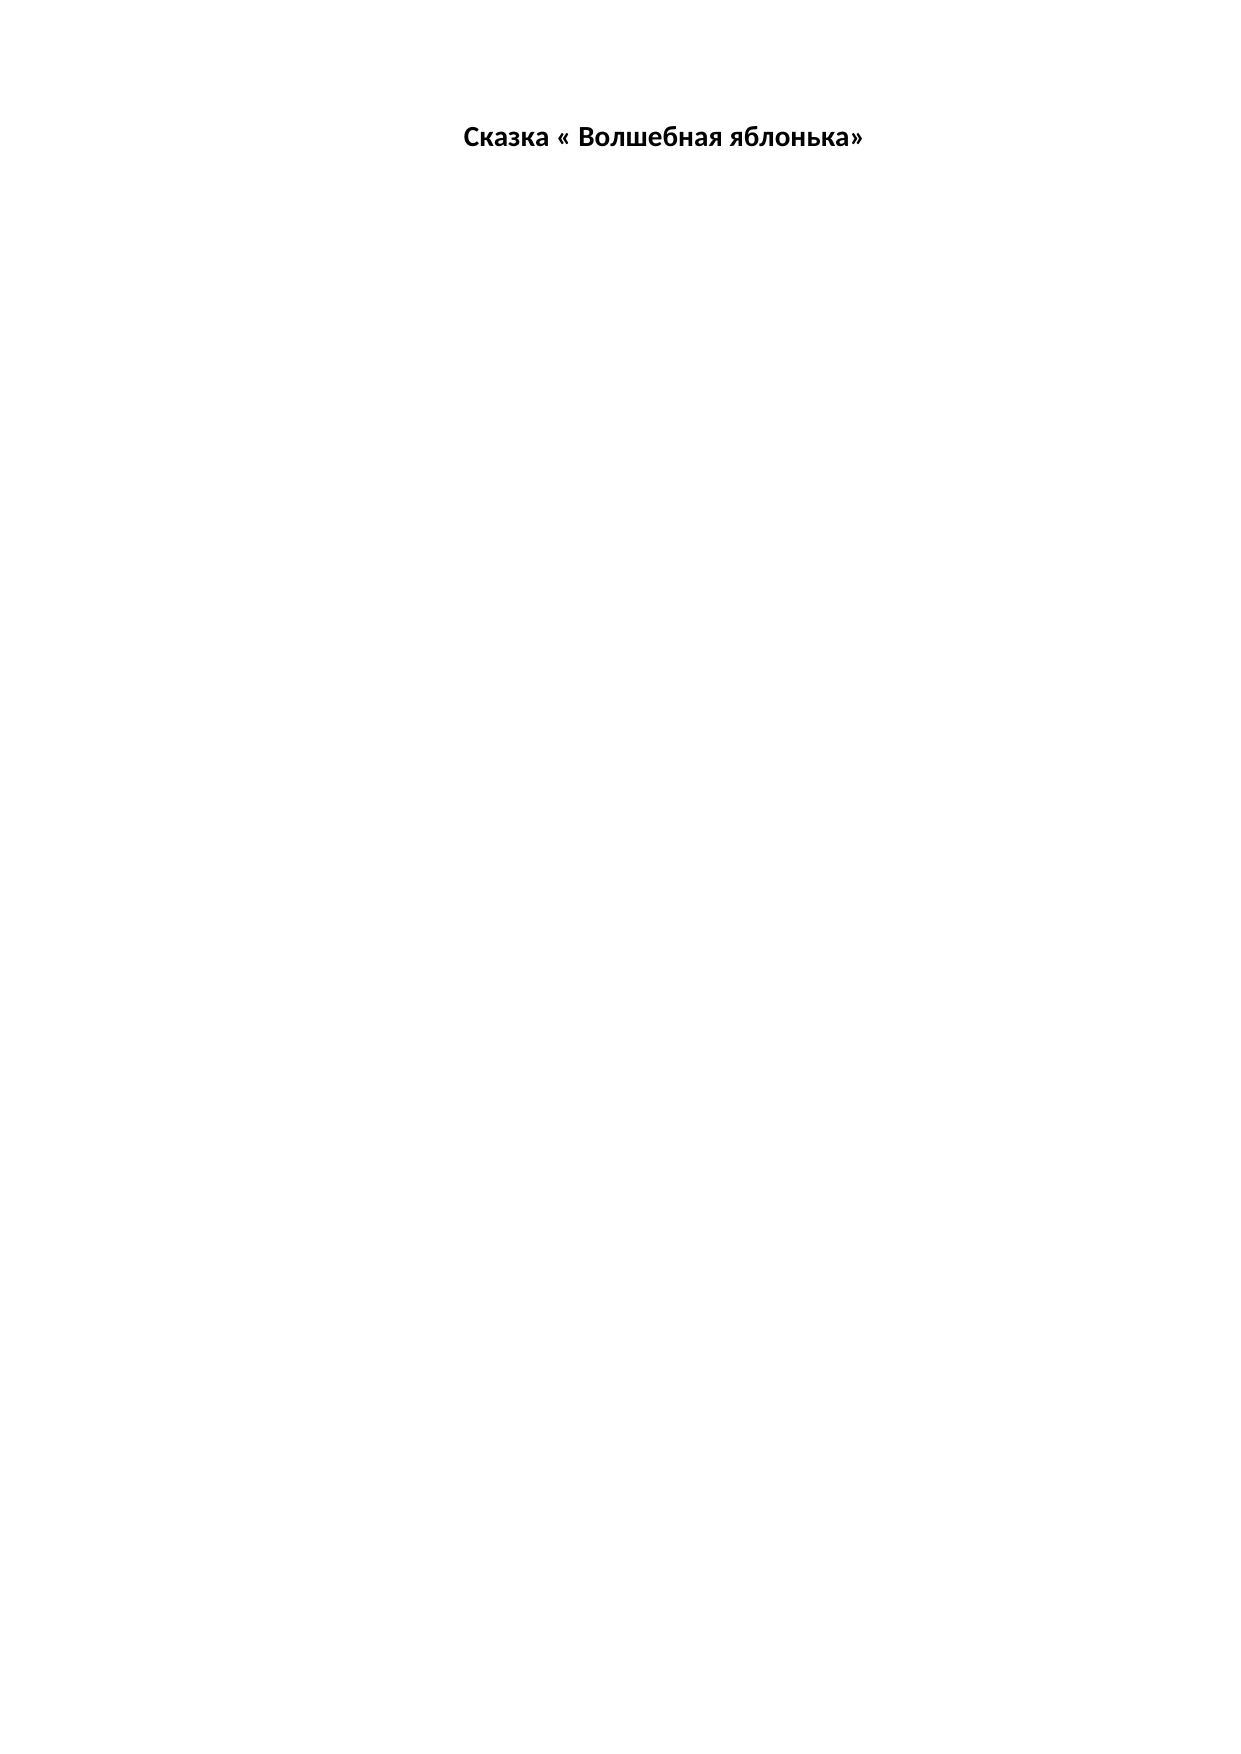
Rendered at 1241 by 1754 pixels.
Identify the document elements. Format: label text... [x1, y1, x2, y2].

text Сказка « Волшебная яблонька» [177, 118, 1152, 154]
